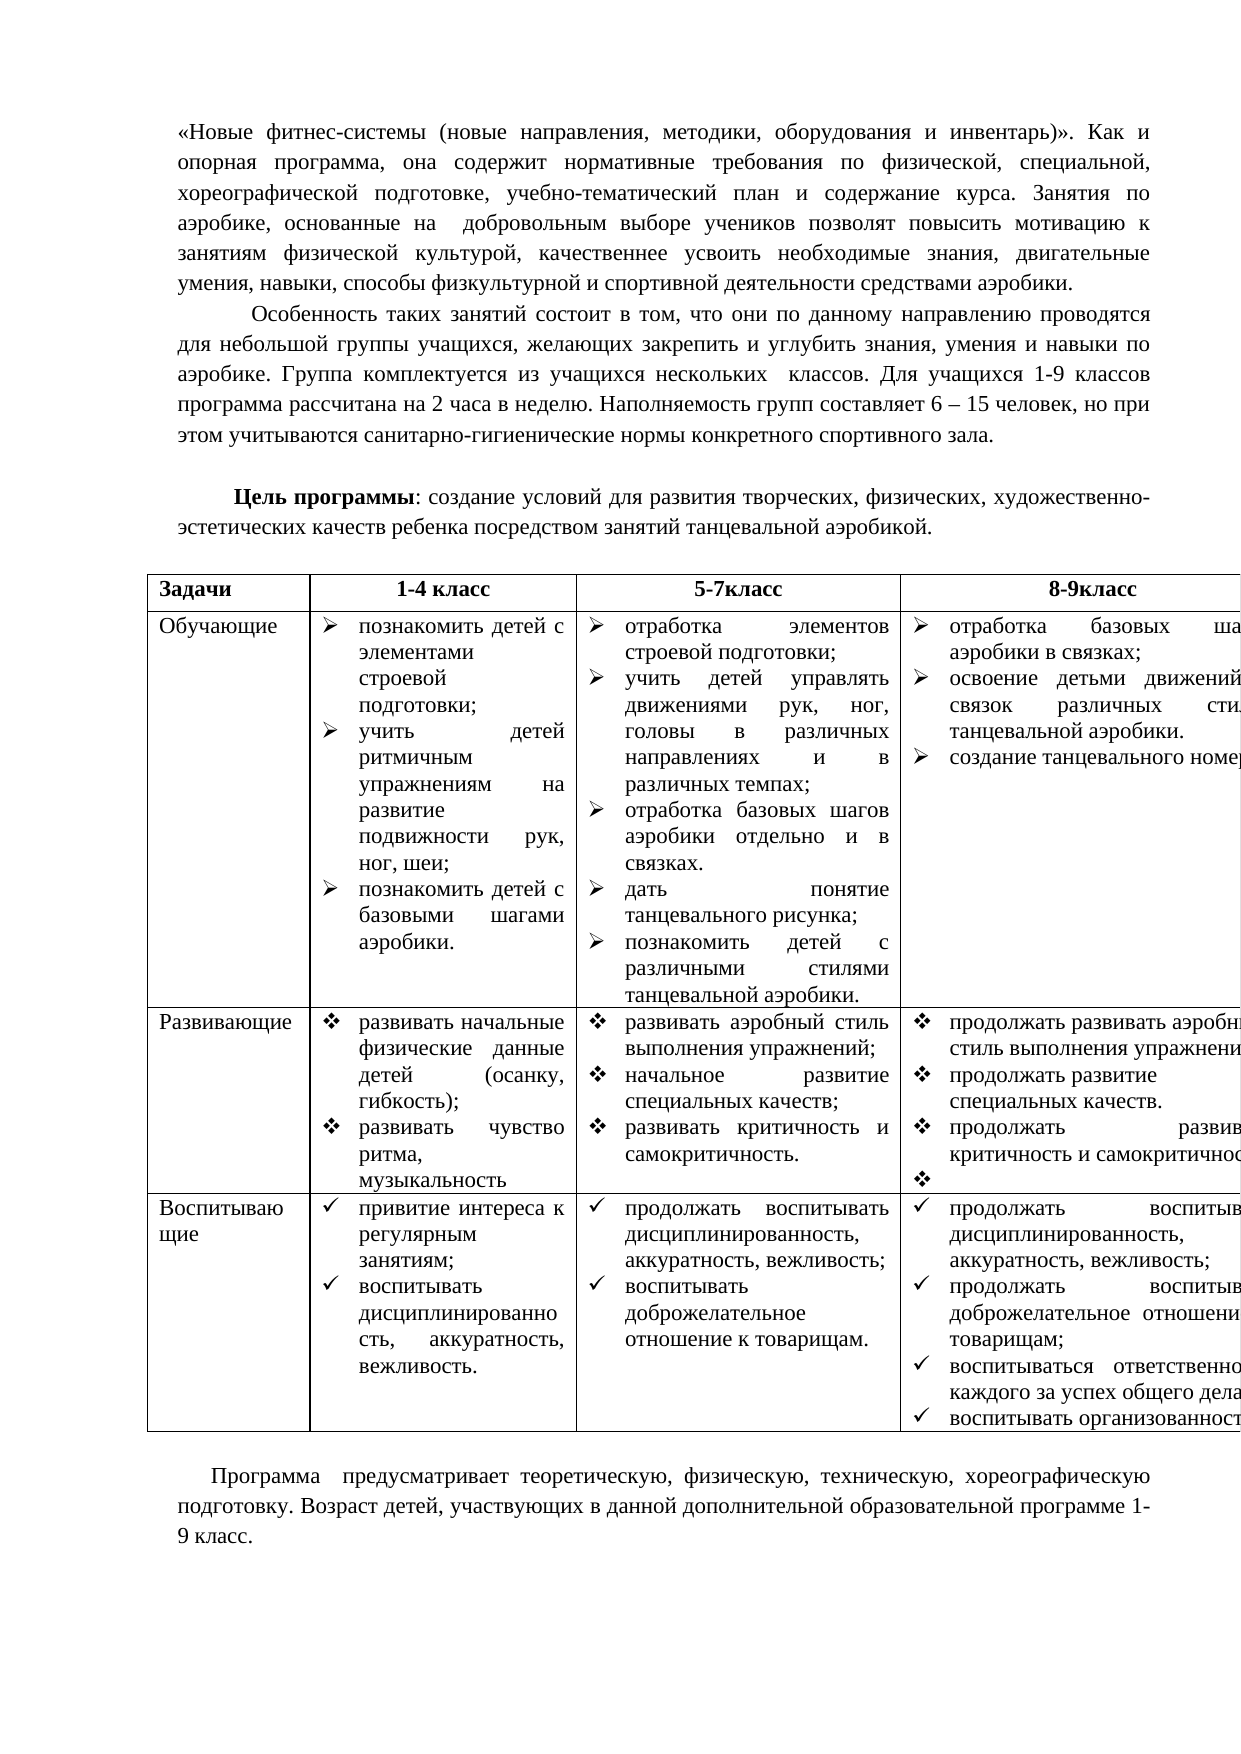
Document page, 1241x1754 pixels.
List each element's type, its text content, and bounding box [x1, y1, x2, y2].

table_header 1-4 класс [311, 575, 576, 611]
table_cell Обучающие [148, 612, 309, 1007]
table_cell познакомить детей с элементами строевой подготовки; учить детей ритмичным упражнениям на развитие подвижности рук, ног, шеи; познакомить детей с базовыми шагами аэробики. [311, 612, 576, 1007]
table_cell Воспитывающие [148, 1194, 309, 1431]
table_cell продолжать воспитывать дисциплинированность, аккуратность, вежливость; продолжать воспитывать доброжелательное отношение к товарищам; воспитываться ответственность каждого за успех общего дела; воспитывать организованность. [901, 1194, 1240, 1431]
text Программа предусматривает теоретическую, физическую, техническую, хореографическую подготовку. Возраст детей, участвующих в данной дополнительной образовательной программе 1-9 класс. [177, 1462, 1152, 1549]
text Особенность таких занятий состоит в том, что они по данному направлению проводятся для небольшой группы учащихся, желающих закрепить и углубить знания, умения и навыки по аэробике. Группа комплектуется из учащихся нескольких классов. Для учащихся 1-9 классов программа рассчитана на 2 часа в неделю. Наполняемость групп составляет 6 – 15 человек, но при этом учитываются санитарно-гигиенические нормы конкретного спортивного зала. [177, 300, 1152, 447]
table_cell отработка элементов строевой подготовки; учить детей управлять движениями рук, ног, головы в различных направлениях и в различных темпах; отработка базовых шагов аэробики отдельно и в связках. дать понятие танцевального рисунка; познакомить детей с различными стилями танцевальной аэробики. [577, 612, 900, 1007]
table_cell развивать аэробный стиль выполнения упражнений; начальное развитие специальных качеств; развивать критичность и самокритичность. [577, 1008, 900, 1192]
table_cell привитие интереса к регулярным занятиям; воспитывать дисциплинированность, аккуратность, вежливость. [311, 1194, 576, 1431]
table_header 8-9класс [901, 575, 1240, 611]
table_cell продолжать воспитывать дисциплинированность, аккуратность, вежливость; воспитывать доброжелательное отношение к товарищам. [577, 1194, 900, 1431]
table_cell развивать начальные физические данные детей (осанку, гибкость); развивать чувство ритма, музыкальность [311, 1008, 576, 1192]
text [177, 118, 1152, 296]
table_cell Развивающие [148, 1008, 309, 1192]
table_header Задачи [148, 575, 309, 611]
table_header 5-7класс [577, 575, 900, 611]
table_cell продолжать развивать аэробный стиль выполнения упражнений; продолжать развитие специальных качеств. продолжать развивать критичность и самокритичность. [901, 1008, 1240, 1192]
text Цель программы: создание условий для развития творческих, физических, художественно-эстетических качеств ребенка посредством занятий танцевальной аэробикой. [177, 483, 1152, 540]
table_cell отработка базовых шагов аэробики в связках; освоение детьми движений и связок различных стилей танцевальной аэробики. создание танцевального номера. [901, 612, 1240, 1007]
